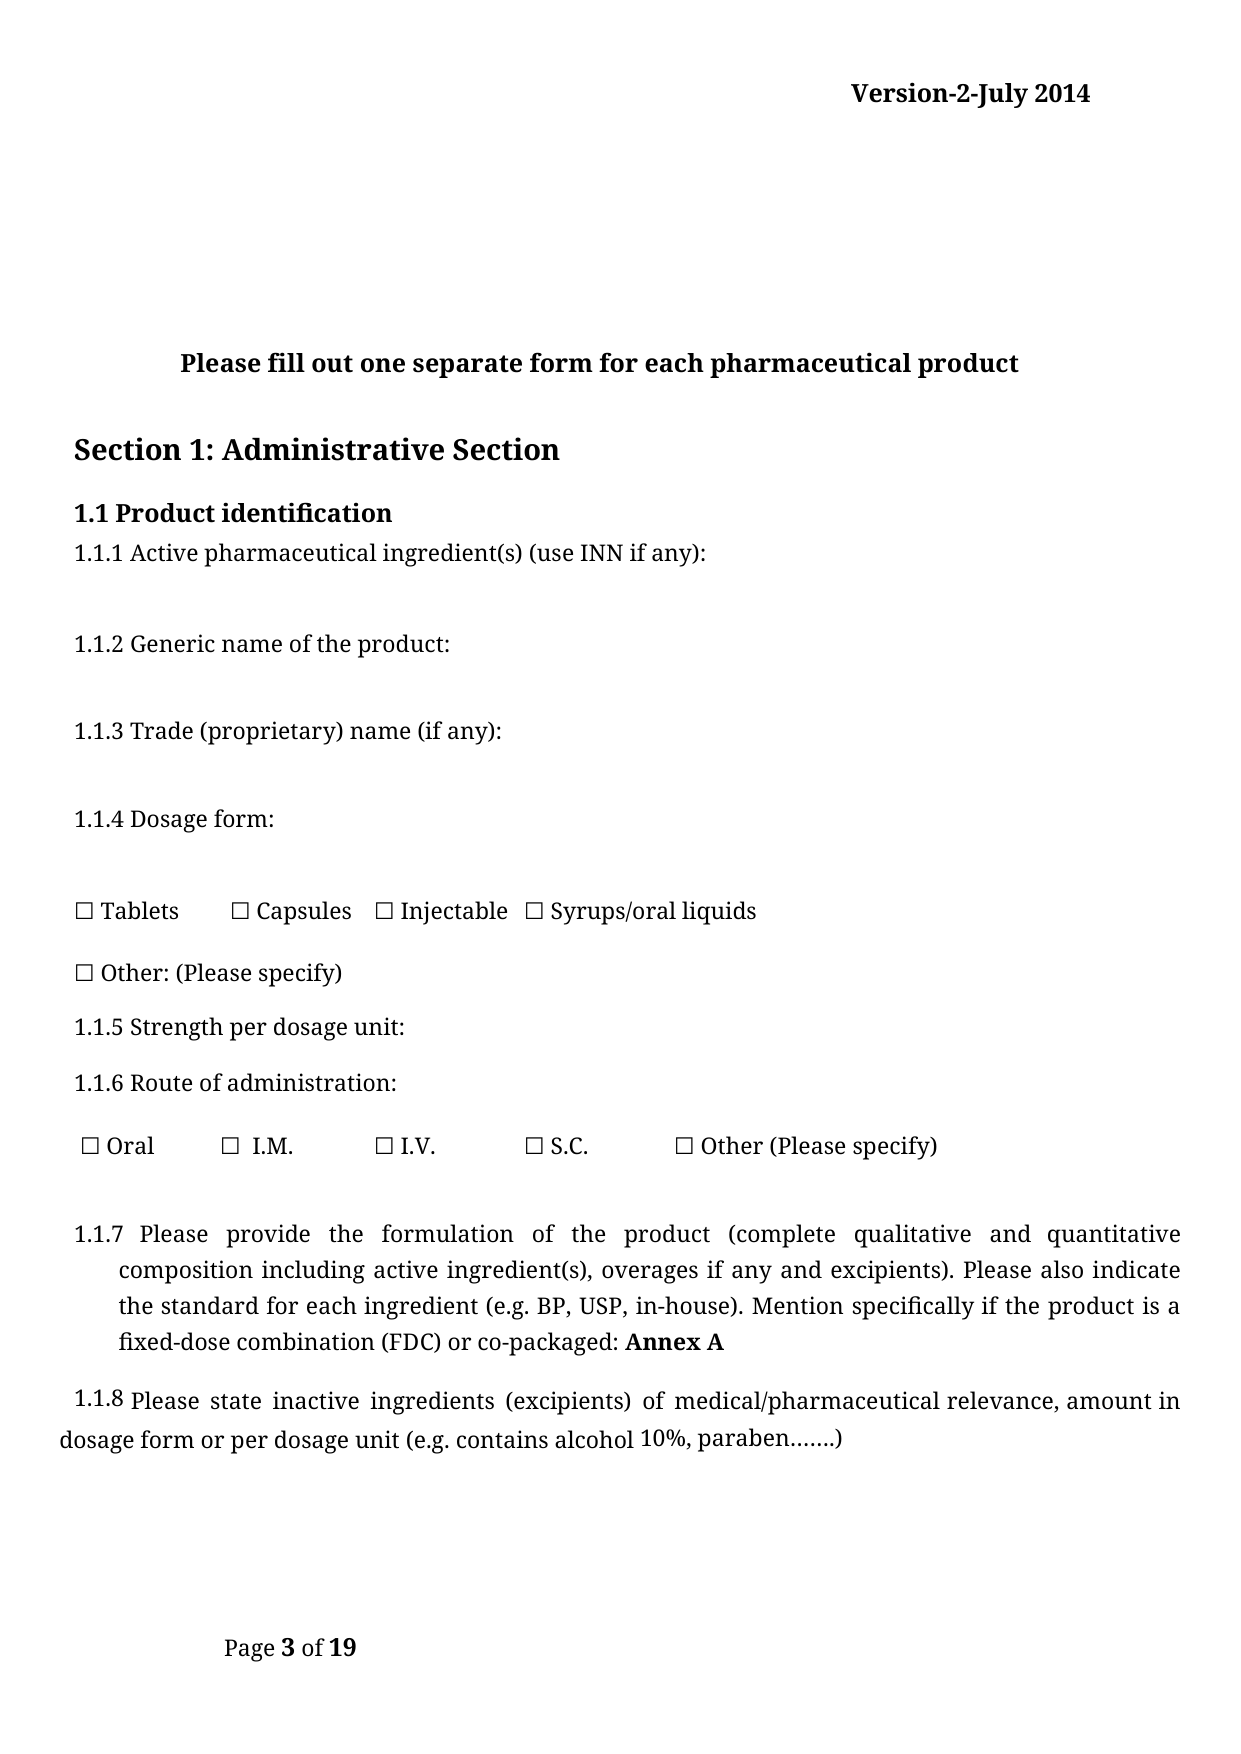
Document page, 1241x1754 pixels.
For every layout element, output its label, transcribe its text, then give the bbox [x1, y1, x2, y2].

text Please fill out one separate form for each pharmaceutical product [180, 345, 1183, 379]
text 1.1.2 Generic name of the product: [74, 630, 1183, 658]
text 1.1.7 Please provide the formulation of the product (complete qualitative and quantitative composition including active ingredient(s), overages if any and excipients). Please also indicate the standard for each ingredient (e.g. BP, USP, in-house). Mention specifically if the product is a fixed-dose combination (FDC) or co-packaged: Annex A [74, 1218, 1181, 1357]
text 1.1.6 Route of administration: [74, 1067, 1183, 1098]
text Oral I.M. I.V. S.C. Other (Please specify) [74, 1130, 1183, 1161]
subtitle 1.1 Product identification [74, 496, 1181, 530]
text Other: (Please specify) [74, 957, 1183, 988]
text 1.1.1 Active pharmaceutical ingredient(s) (use INN if any): [74, 539, 1183, 568]
text Tablets Capsules Injectable Syrups/oral liquids [74, 895, 1183, 926]
text 1.1.5 Strength per dosage unit: [74, 1016, 1181, 1041]
subtitle Section 1: Administrative Section [74, 429, 1181, 469]
text 1.1.8 Please state inactive ingredients (excipients) of medical/pharmaceutical relevance, amount in dosage form or per dosage unit (e.g. contains alcohol 10%, paraben…….) [59, 1382, 1181, 1456]
text 1.1.4 Dosage form: [74, 804, 1183, 833]
text 1.1.3 Trade (proprietary) name (if any): [74, 717, 1183, 746]
